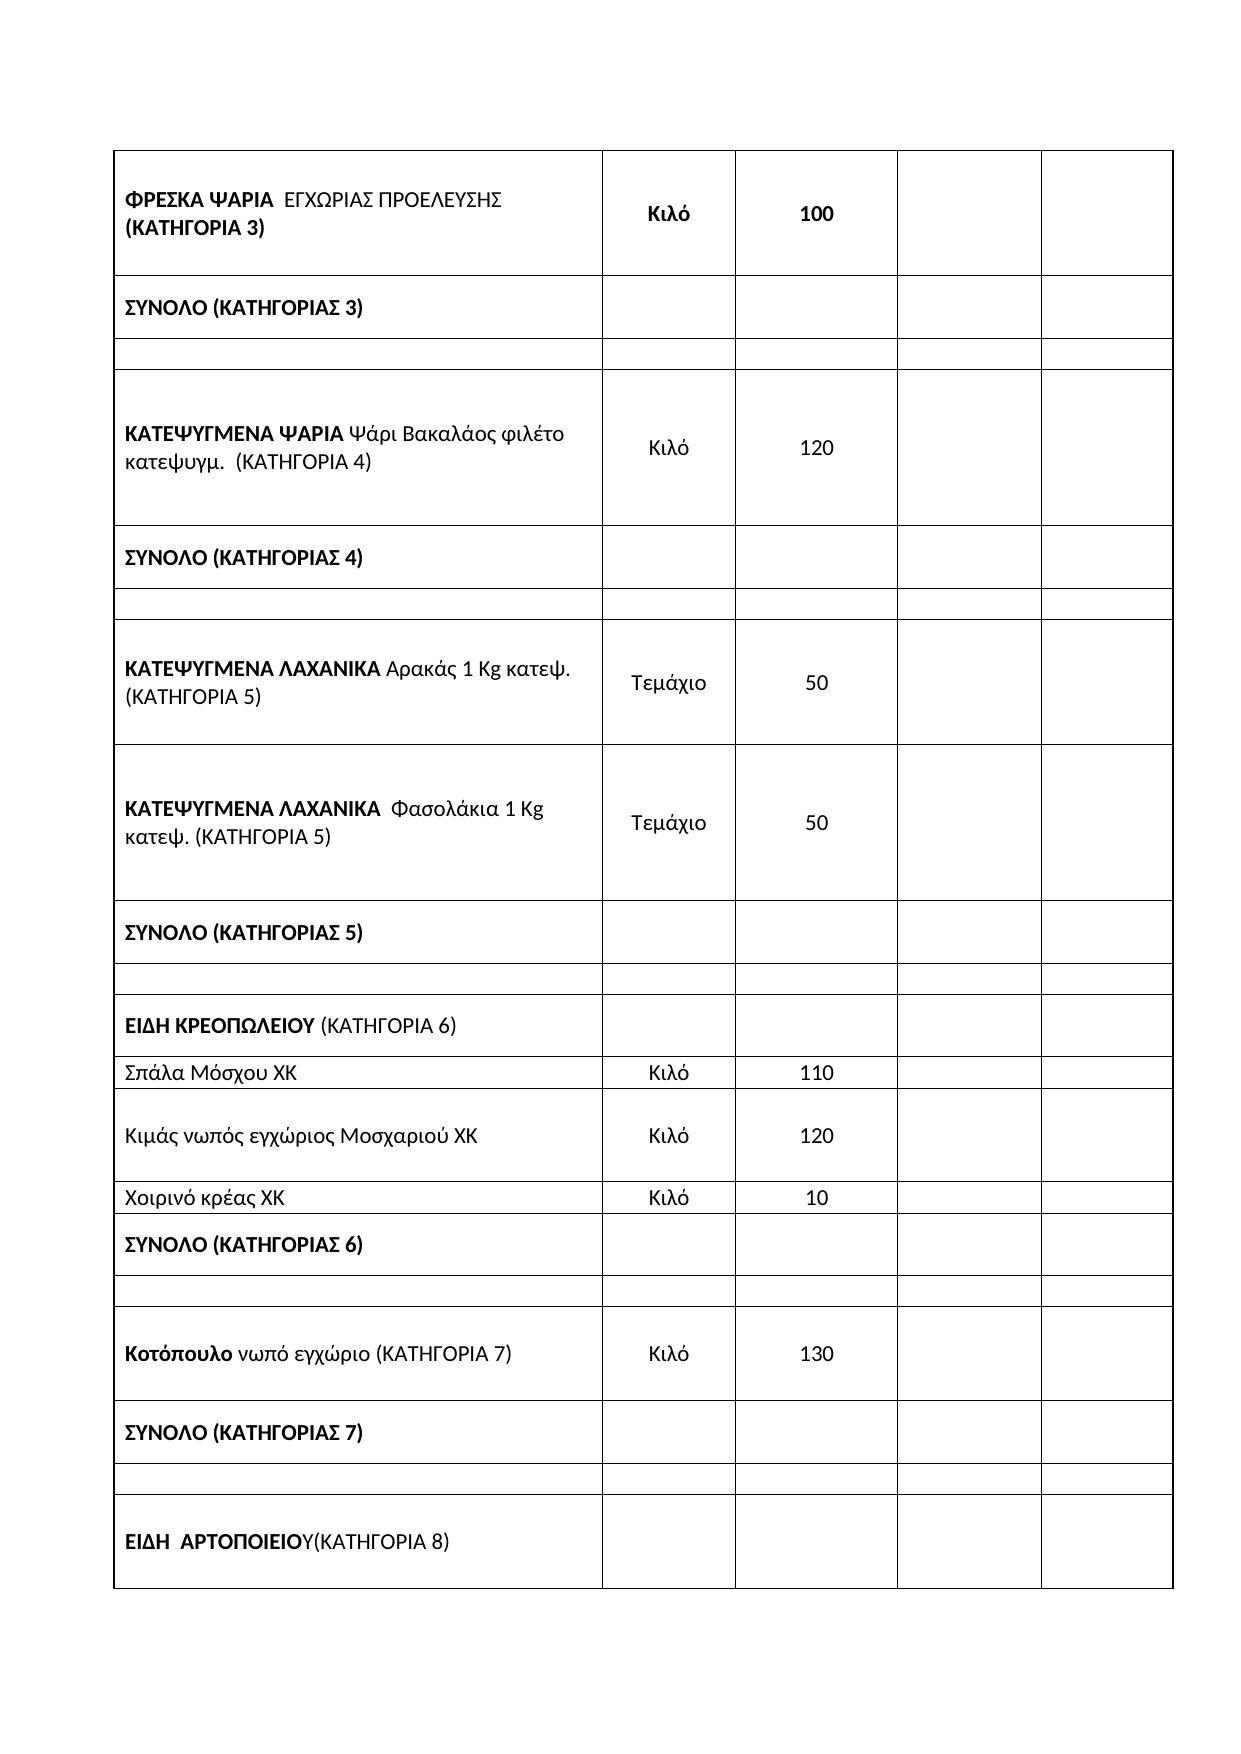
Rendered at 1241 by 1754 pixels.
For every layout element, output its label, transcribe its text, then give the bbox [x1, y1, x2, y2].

table_cell Κιλό [603, 151, 735, 275]
table_cell [115, 964, 602, 994]
table_cell [898, 370, 1041, 525]
table_cell [1042, 1401, 1172, 1462]
table_cell [1042, 151, 1172, 275]
table_cell [898, 1401, 1041, 1462]
table_cell [1042, 1464, 1172, 1494]
table_cell Κιμάς νωπός εγχώριος Μοσχαριού ΧΚ [115, 1089, 602, 1181]
table_cell [898, 1307, 1041, 1400]
table_cell [115, 339, 602, 369]
table_cell [603, 1401, 735, 1462]
table_cell [898, 339, 1041, 369]
table_cell Κιλό [603, 1089, 735, 1181]
table_cell [736, 1495, 897, 1587]
table_cell [898, 1057, 1041, 1087]
table_cell [736, 1464, 897, 1494]
table_cell [736, 589, 897, 619]
table_cell [898, 1214, 1041, 1275]
table_cell [1042, 620, 1172, 744]
table_cell 110 [736, 1057, 897, 1087]
table_cell Κιλό [603, 1057, 735, 1087]
table_cell [1042, 1307, 1172, 1400]
table_cell [898, 1276, 1041, 1306]
table_cell Κιλό [603, 1182, 735, 1212]
table_cell [898, 995, 1041, 1056]
table_cell [1042, 745, 1172, 900]
table_cell Σπάλα Μόσχου ΧΚ [115, 1057, 602, 1087]
table_cell Τεμάχιο [603, 745, 735, 900]
table_cell [1042, 1495, 1172, 1587]
table_cell [115, 1276, 602, 1306]
table_cell [898, 276, 1041, 337]
table_cell [898, 1464, 1041, 1494]
table_cell [1042, 1089, 1172, 1181]
table_cell ΣΥΝΟΛΟ (ΚΑΤΗΓΟΡΙΑΣ 6) [115, 1214, 602, 1275]
table_cell [1042, 995, 1172, 1056]
table_cell ΣΥΝΟΛΟ (ΚΑΤΗΓΟΡΙΑΣ 3) [115, 276, 602, 337]
table_cell [736, 1214, 897, 1275]
table_cell Κιλό [603, 1307, 735, 1400]
table_cell 130 [736, 1307, 897, 1400]
table_cell ΕΙΔΗ ΑΡΤΟΠΟΙΕΙΟΥ(ΚΑΤΗΓΟΡΙΑ 8) [115, 1495, 602, 1587]
table_cell [898, 1495, 1041, 1587]
table_cell ΕΙΔΗ ΚΡΕΟΠΩΛΕΙΟΥ (ΚΑΤΗΓΟΡΙΑ 6) [115, 995, 602, 1056]
table_cell [736, 901, 897, 962]
table_cell [603, 1495, 735, 1587]
table_cell [115, 1464, 602, 1494]
table_cell [603, 1214, 735, 1275]
table_cell Κοτόπουλο νωπό εγχώριο (ΚΑΤΗΓΟΡΙΑ 7) [115, 1307, 602, 1400]
table_cell [736, 339, 897, 369]
table_cell [736, 1401, 897, 1462]
table_cell [1042, 1182, 1172, 1212]
table_cell 50 [736, 620, 897, 744]
table_cell [1042, 526, 1172, 587]
table_cell [736, 526, 897, 587]
table_cell [603, 1464, 735, 1494]
table_cell [603, 964, 735, 994]
table_cell [736, 964, 897, 994]
table_cell [898, 151, 1041, 275]
table_cell Τεμάχιο [603, 620, 735, 744]
table_cell [898, 526, 1041, 587]
table_cell [736, 276, 897, 337]
table_cell [115, 589, 602, 619]
table_cell ΚΑΤΕΨΥΓΜΕΝΑ ΨΑΡΙΑ Ψάρι Βακαλάος φιλέτο κατεψυγμ. (ΚΑΤΗΓΟΡΙΑ 4) [115, 370, 602, 525]
table_cell [1042, 276, 1172, 337]
table_cell [1042, 370, 1172, 525]
table_cell [898, 620, 1041, 744]
table_cell [603, 901, 735, 962]
table_cell [898, 745, 1041, 900]
table_cell 120 [736, 1089, 897, 1181]
table_cell [1042, 1057, 1172, 1087]
table_cell ΦΡΕΣΚΑ ΨΑΡΙΑ ΕΓΧΩΡΙΑΣ ΠΡΟΕΛΕΥΣΗΣ (ΚΑΤΗΓΟΡΙΑ 3) [115, 151, 602, 275]
table_cell 100 [736, 151, 897, 275]
table_cell [603, 1276, 735, 1306]
table_cell 50 [736, 745, 897, 900]
table_cell ΚΑΤΕΨΥΓΜΕΝΑ ΛΑΧΑΝΙΚΑ Αρακάς 1 Kg κατεψ. (ΚΑΤΗΓΟΡΙΑ 5) [115, 620, 602, 744]
table_cell [1042, 589, 1172, 619]
table_cell 10 [736, 1182, 897, 1212]
table_cell [1042, 964, 1172, 994]
table_cell [603, 339, 735, 369]
table_cell [1042, 1214, 1172, 1275]
table_cell [603, 995, 735, 1056]
table_cell Κιλό [603, 370, 735, 525]
table_cell [603, 589, 735, 619]
table_cell [736, 1276, 897, 1306]
table_cell [898, 1089, 1041, 1181]
table_cell [1042, 339, 1172, 369]
table_cell [603, 526, 735, 587]
table_cell ΣΥΝΟΛΟ (ΚΑΤΗΓΟΡΙΑΣ 4) [115, 526, 602, 587]
table_cell ΣΥΝΟΛΟ (ΚΑΤΗΓΟΡΙΑΣ 7) [115, 1401, 602, 1462]
table_cell [1042, 901, 1172, 962]
table_cell ΚΑΤΕΨΥΓΜΕΝΑ ΛΑΧΑΝΙΚΑ Φασολάκια 1 Kg κατεψ. (ΚΑΤΗΓΟΡΙΑ 5) [115, 745, 602, 900]
table_cell Χοιρινό κρέας ΧΚ [115, 1182, 602, 1212]
table_cell [1042, 1276, 1172, 1306]
table_cell [898, 1182, 1041, 1212]
table_cell [736, 995, 897, 1056]
table_cell ΣΥΝΟΛΟ (ΚΑΤΗΓΟΡΙΑΣ 5) [115, 901, 602, 962]
table_cell [898, 964, 1041, 994]
table_cell [898, 589, 1041, 619]
table_cell 120 [736, 370, 897, 525]
table_cell [603, 276, 735, 337]
table_cell [898, 901, 1041, 962]
